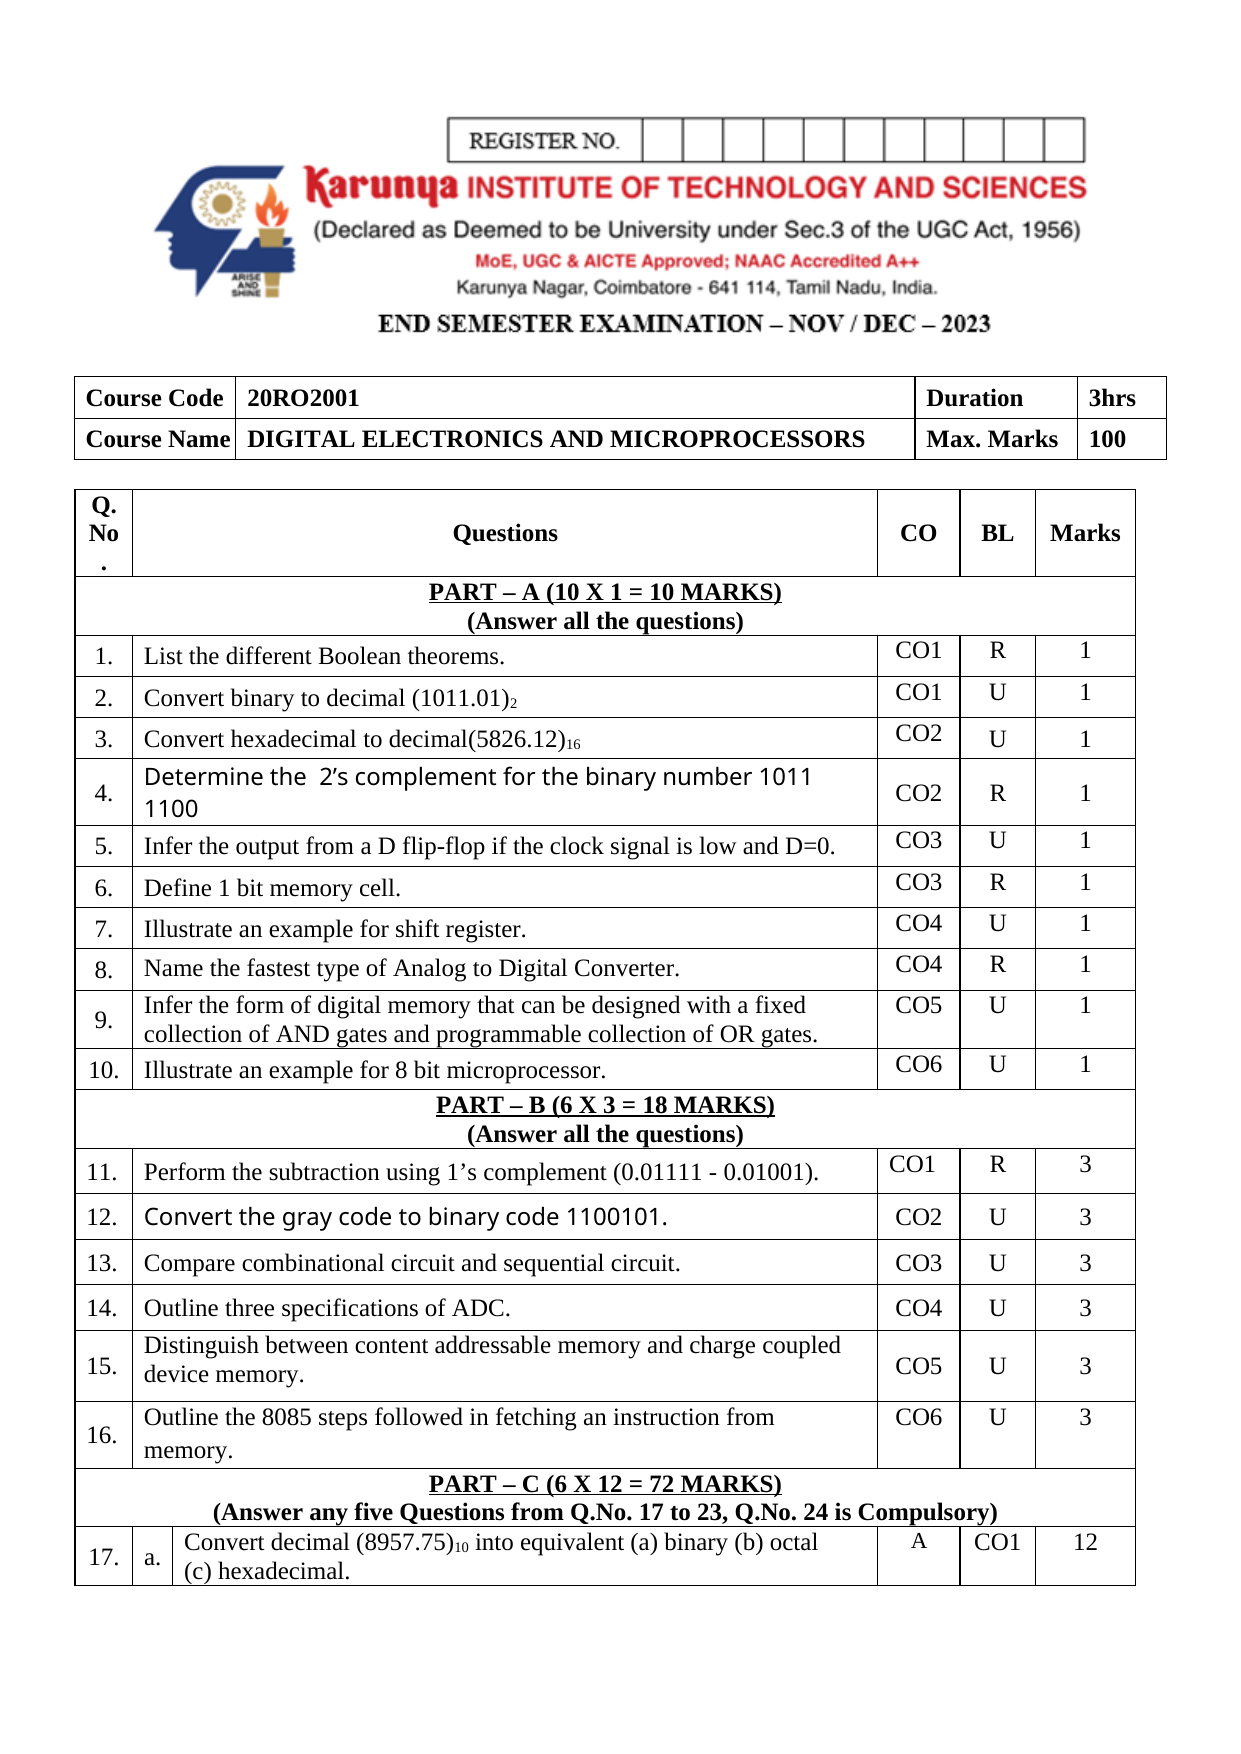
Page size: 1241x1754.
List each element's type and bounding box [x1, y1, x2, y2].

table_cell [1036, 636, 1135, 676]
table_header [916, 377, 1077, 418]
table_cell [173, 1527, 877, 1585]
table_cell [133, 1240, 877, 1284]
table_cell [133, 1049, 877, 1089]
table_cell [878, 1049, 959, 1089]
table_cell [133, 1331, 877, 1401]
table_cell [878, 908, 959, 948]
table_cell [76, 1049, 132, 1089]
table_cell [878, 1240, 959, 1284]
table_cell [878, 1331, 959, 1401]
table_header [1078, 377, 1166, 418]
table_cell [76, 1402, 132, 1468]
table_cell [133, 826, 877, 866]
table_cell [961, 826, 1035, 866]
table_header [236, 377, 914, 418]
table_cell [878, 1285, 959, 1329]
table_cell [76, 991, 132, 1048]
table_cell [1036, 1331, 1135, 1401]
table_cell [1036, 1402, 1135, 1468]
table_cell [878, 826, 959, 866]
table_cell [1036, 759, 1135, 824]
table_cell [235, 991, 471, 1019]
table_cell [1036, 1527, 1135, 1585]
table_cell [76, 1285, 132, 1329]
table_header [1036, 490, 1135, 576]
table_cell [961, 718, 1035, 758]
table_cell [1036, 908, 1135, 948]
picture [150, 89, 1091, 348]
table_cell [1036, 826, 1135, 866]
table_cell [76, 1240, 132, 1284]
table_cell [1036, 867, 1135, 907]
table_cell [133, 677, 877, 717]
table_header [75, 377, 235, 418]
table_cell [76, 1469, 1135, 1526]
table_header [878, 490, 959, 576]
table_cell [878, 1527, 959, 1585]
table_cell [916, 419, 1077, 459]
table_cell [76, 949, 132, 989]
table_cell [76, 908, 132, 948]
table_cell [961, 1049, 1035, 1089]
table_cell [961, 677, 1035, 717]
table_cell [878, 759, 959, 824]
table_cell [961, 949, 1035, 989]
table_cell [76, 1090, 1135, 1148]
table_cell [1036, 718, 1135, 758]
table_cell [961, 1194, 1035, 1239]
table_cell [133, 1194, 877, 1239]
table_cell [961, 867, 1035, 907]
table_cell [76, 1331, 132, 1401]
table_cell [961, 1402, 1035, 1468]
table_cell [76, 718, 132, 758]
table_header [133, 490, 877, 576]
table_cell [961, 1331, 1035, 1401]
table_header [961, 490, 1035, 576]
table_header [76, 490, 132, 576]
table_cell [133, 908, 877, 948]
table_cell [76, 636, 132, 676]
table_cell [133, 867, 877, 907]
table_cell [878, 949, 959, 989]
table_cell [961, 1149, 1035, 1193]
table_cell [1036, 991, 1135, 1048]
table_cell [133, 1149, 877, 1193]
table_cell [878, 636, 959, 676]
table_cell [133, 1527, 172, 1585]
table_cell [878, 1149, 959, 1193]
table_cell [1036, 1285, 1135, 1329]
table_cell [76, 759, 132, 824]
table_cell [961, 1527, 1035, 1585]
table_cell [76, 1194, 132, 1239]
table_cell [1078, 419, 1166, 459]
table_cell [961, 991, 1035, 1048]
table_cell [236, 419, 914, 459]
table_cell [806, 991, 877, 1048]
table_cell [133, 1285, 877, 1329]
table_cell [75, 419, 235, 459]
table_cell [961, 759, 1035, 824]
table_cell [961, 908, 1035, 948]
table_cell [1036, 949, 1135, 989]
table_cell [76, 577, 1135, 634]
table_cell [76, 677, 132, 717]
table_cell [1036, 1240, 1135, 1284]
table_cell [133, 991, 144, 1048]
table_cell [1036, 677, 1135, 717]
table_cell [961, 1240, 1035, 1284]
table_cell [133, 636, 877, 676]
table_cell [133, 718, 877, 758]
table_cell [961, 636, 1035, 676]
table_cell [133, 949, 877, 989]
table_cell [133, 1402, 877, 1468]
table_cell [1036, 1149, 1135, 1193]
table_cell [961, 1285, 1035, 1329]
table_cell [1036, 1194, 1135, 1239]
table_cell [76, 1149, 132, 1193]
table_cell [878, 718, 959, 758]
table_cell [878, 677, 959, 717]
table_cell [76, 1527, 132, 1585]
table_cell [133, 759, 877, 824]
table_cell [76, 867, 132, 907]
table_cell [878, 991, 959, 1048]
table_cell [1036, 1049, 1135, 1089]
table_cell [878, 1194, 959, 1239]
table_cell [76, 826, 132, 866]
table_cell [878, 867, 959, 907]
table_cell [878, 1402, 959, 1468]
